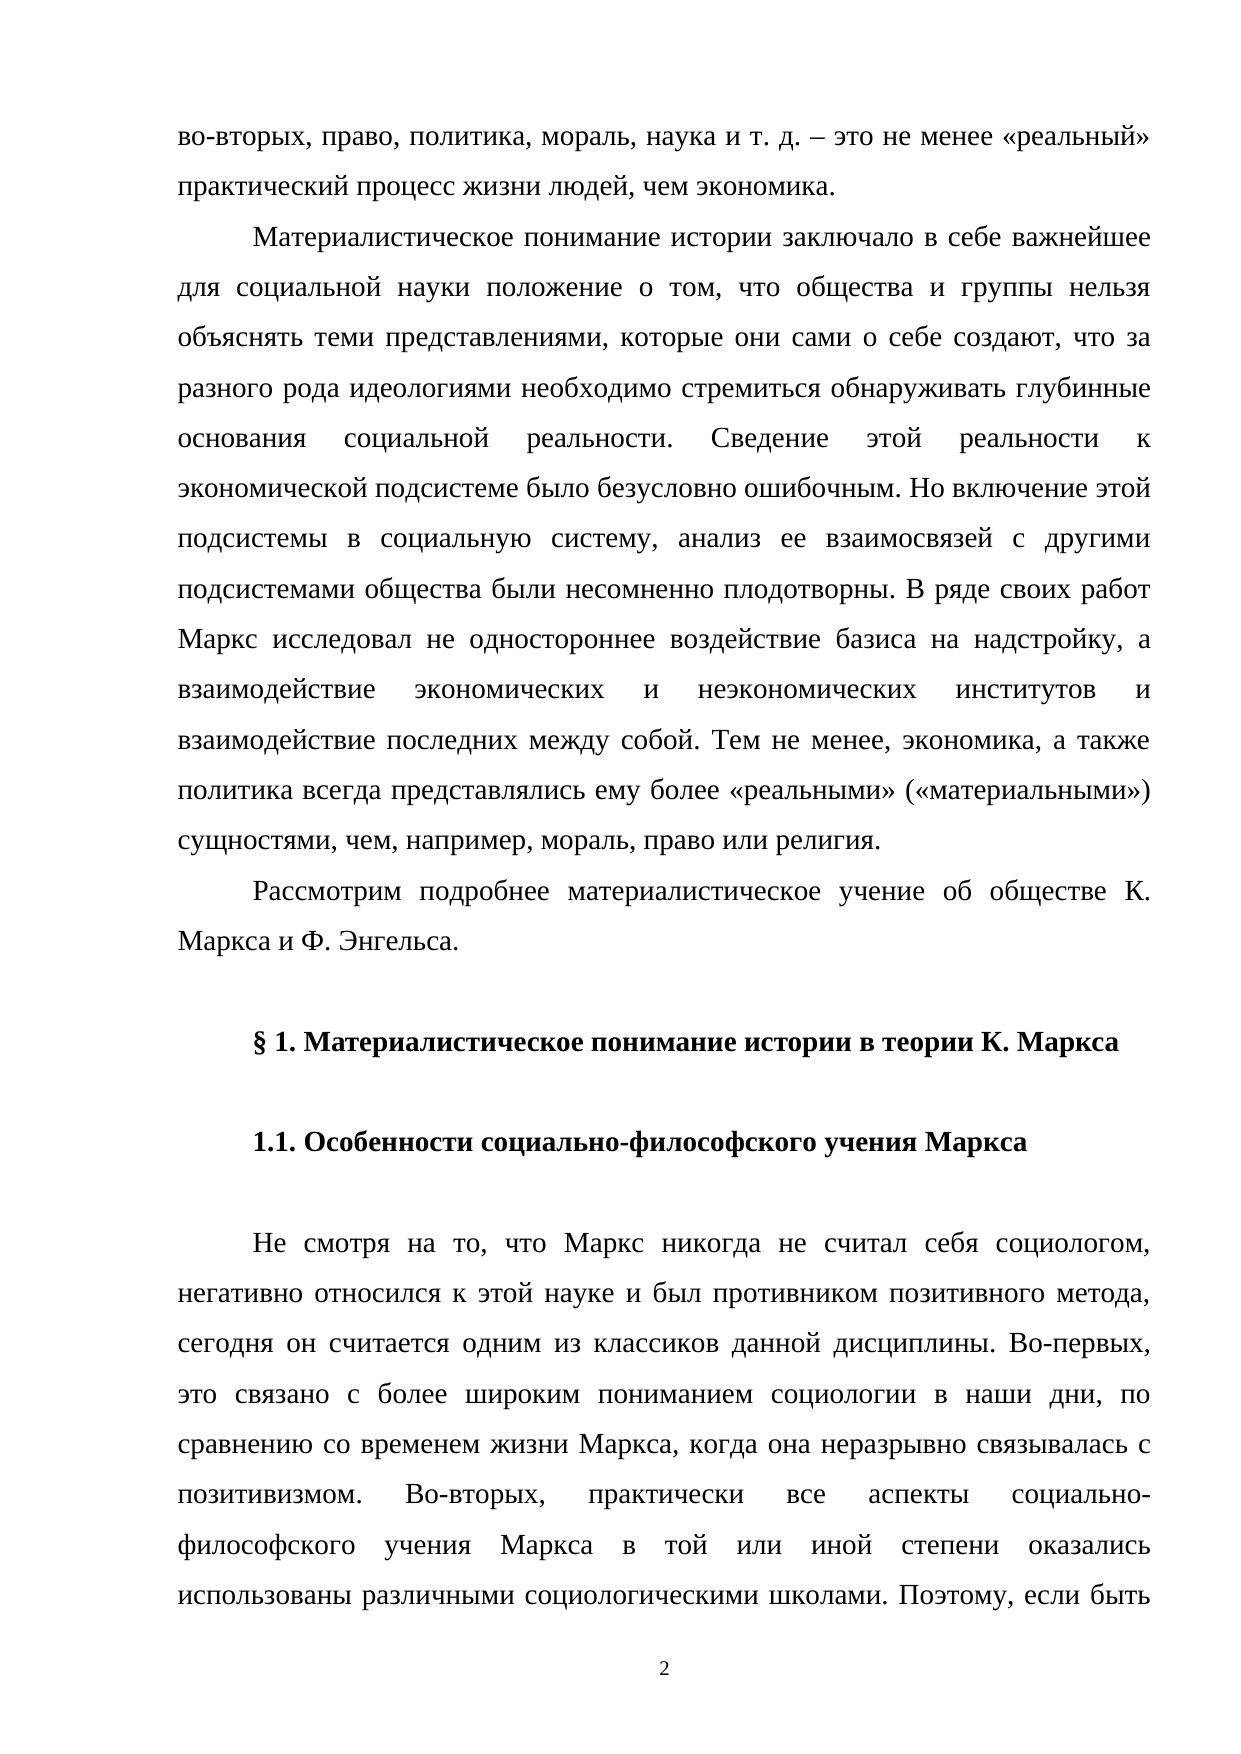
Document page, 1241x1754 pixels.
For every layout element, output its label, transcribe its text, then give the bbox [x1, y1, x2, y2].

text Материалистическое понимание истории заключало в себе важнейшее для социальной науки положение о том, что общества и группы нельзя объяснять теми представлениями, которые они сами о себе создают, что за разного рода идеологиями необходимо стремиться обнаруживать глубинные основания социальной реальности. Сведение этой реальности к экономической подсистеме было безусловно ошибочным. Но включение этой подсистемы в социальную систему, анализ ее взаимосвязей с другими подсистемами общества были несомненно плодотворны. В ряде своих работ Маркс исследовал не одностороннее воздействие базиса на надстройку, а взаимодействие экономических и неэкономических институтов и взаимодействие последних между собой. Тем не менее, экономика, а также политика всегда представлялись ему более «реальными» («материальными») сущностями, чем, например, мораль, право или религия. [177, 219, 1152, 856]
subtitle 1.1. Особенности социально-философского учения Маркса [177, 1124, 1152, 1158]
subtitle § 1. Материалистическое понимание истории в теории К. Маркса [177, 1024, 1152, 1057]
text Рассмотрим подробнее материалистическое учение об обществе К. Маркса и Ф. Энгельса. [177, 873, 1152, 957]
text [177, 118, 1152, 202]
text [177, 1225, 1152, 1611]
